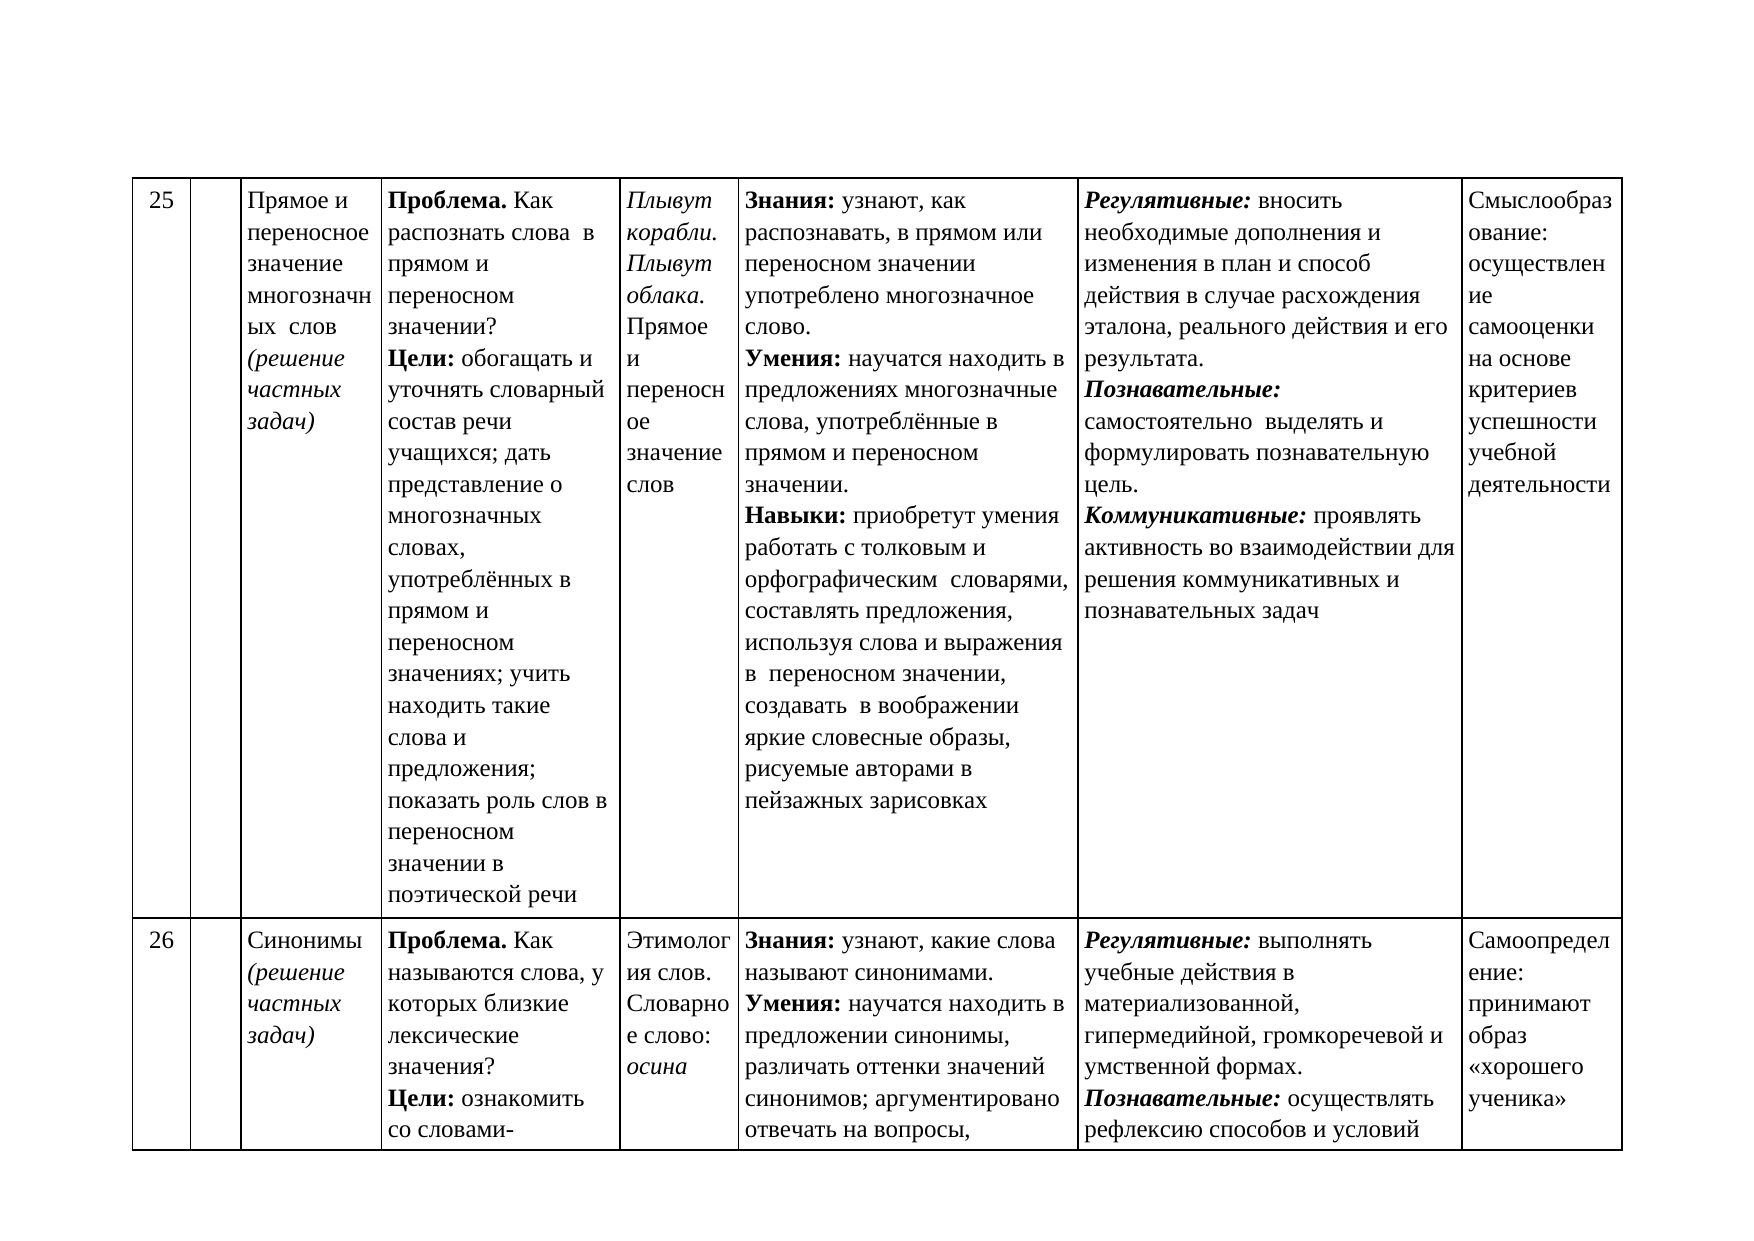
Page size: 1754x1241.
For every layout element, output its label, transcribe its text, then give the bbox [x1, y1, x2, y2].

table_cell Проблема. Как распознать слова в прямом и переносном значении? Цели: обогащать и уточнять словарный состав речи учащихся; дать представление о многозначных словах, употреблённых в прямом и переносном значениях; учить находить такие слова и предложения; показать роль слов в переносном значении в поэтической речи [382, 179, 619, 917]
table_cell Смыслообразование: осуществление самооценки на основе критериев успешности учебной деятельности [1463, 179, 1621, 917]
table_cell [191, 179, 240, 917]
table_cell Прямое и переносное значение многозначных слов (решение частных задач) [242, 179, 381, 917]
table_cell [1079, 919, 1461, 1149]
table_cell 25 [133, 179, 190, 917]
table_cell Регулятивные: вносить необходимые дополнения и изменения в план и способ действия в случае расхождения эталона, реального действия и его результата. Познавательные: самостоятельно выделять и формулировать познавательную цель. Коммуникативные: проявлять активность во взаимодействии для решения коммуникативных и познавательных задач [1079, 179, 1461, 917]
table_cell Плывут корабли. Плывут облака. Прямое и переносное значение слов [621, 179, 738, 917]
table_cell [242, 919, 381, 1149]
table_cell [621, 919, 738, 1149]
table_cell [191, 919, 240, 1149]
table_cell 26 [133, 919, 190, 1149]
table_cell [1463, 919, 1621, 1149]
table_cell Знания: узнают, как распознавать, в прямом или переносном значении употреблено многозначное слово. Умения: научатся находить в предложениях многозначные слова, употреблённые в прямом и переносном значении. Навыки: приобретут умения работать с толковым и орфографическим словарями, составлять предложения, используя слова и выражения в переносном значении, создавать в воображении яркие словесные образы, рисуемые авторами в пейзажных зарисовках [739, 179, 1077, 917]
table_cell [739, 919, 1077, 1149]
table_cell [382, 919, 619, 1149]
